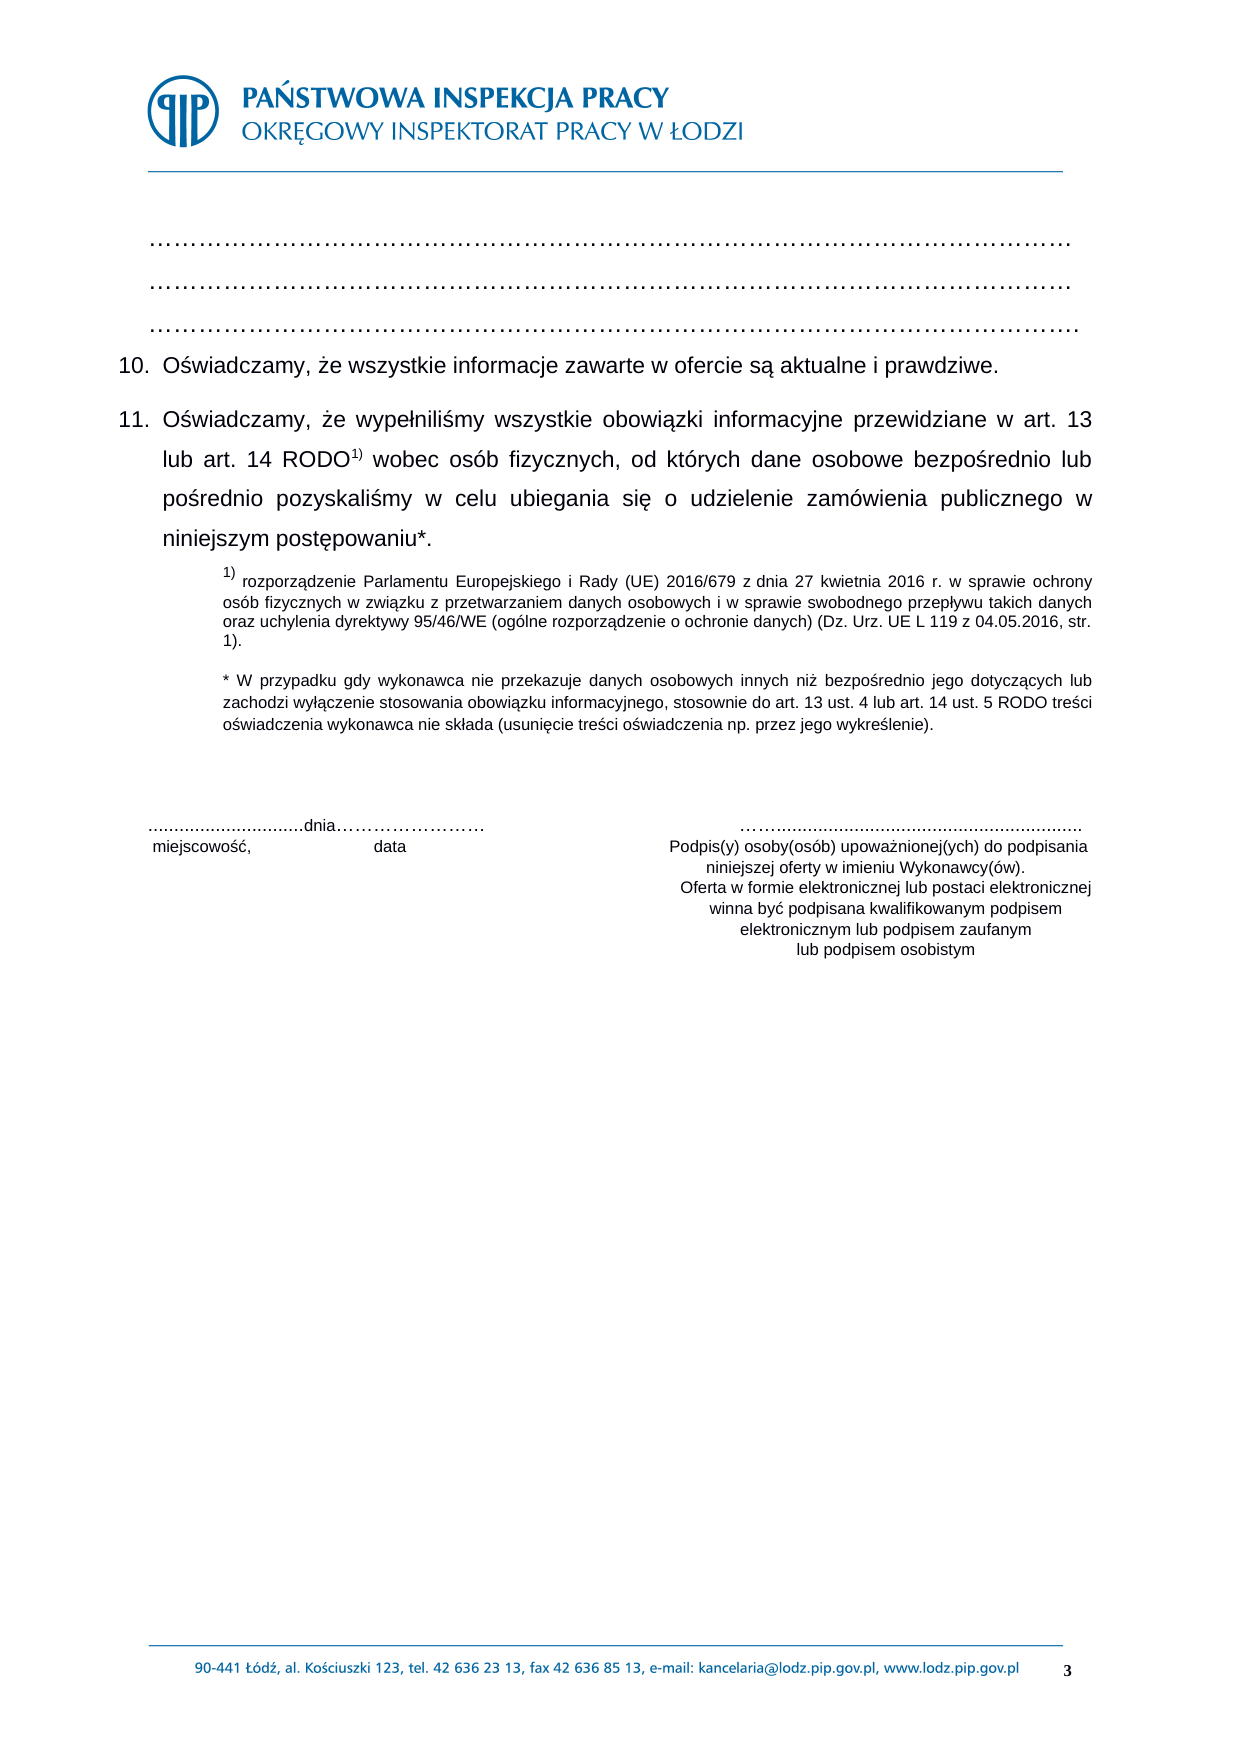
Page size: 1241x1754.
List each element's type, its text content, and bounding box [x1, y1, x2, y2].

text lub podpisem osobistym [679, 940, 1093, 959]
text Oferta w formie elektronicznej lub postaci elektronicznej winna być podpisana kwalifikowanym podpisem elektronicznym lub podpisem zaufanym [679, 878, 1093, 938]
list ………………………………………………………………………………………………………………………………………………………………………………………………………………………………………………………………………………………………………. [148, 223, 1093, 338]
list Oświadczamy, że wszystkie informacje zawarte w ofercie są aktualne i prawdziwe. [118, 352, 1093, 378]
text miejscowość, data Podpis(y) osoby(osób) upoważnionej(ych) do podpisania [148, 837, 1093, 856]
text ..............................dnia…………………… ……........................................................... [148, 814, 1093, 835]
list * W przypadku gdy wykonawca nie przekazuje danych osobowych innych niż bezpośrednio jego dotyczących lub zachodzi wyłączenie stosowania obowiązku informacyjnego, stosownie do art. 13 ust. 4 lub art. 14 ust. 5 RODO treści oświadczenia wykonawca nie składa (usunięcie treści oświadczenia np. przez jego wykreślenie). [223, 671, 1093, 734]
text niniejszej oferty w imieniu Wykonawcy(ów). [148, 857, 1093, 877]
list Oświadczamy, że wypełniliśmy wszystkie obowiązki informacyjne przewidziane w art. 13 lub art. 14 RODO1) wobec osób fizycznych, od których dane osobowe bezpośrednio lub pośrednio pozyskaliśmy w celu ubiegania się o udzielenie zamówienia publicznego w niniejszym postępowaniu*. [118, 406, 1093, 551]
picture [147, 73, 1064, 174]
picture [147, 1643, 1064, 1677]
list 1) rozporządzenie Parlamentu Europejskiego i Rady (UE) 2016/679 z dnia 27 kwietnia 2016 r. w sprawie ochrony osób fizycznych w związku z przetwarzaniem danych osobowych i w sprawie swobodnego przepływu takich danych oraz uchylenia dyrektywy 95/46/WE (ogólne rozporządzenie o ochronie danych) (Dz. Urz. UE L 119 z 04.05.2016, str. 1). [223, 564, 1093, 650]
